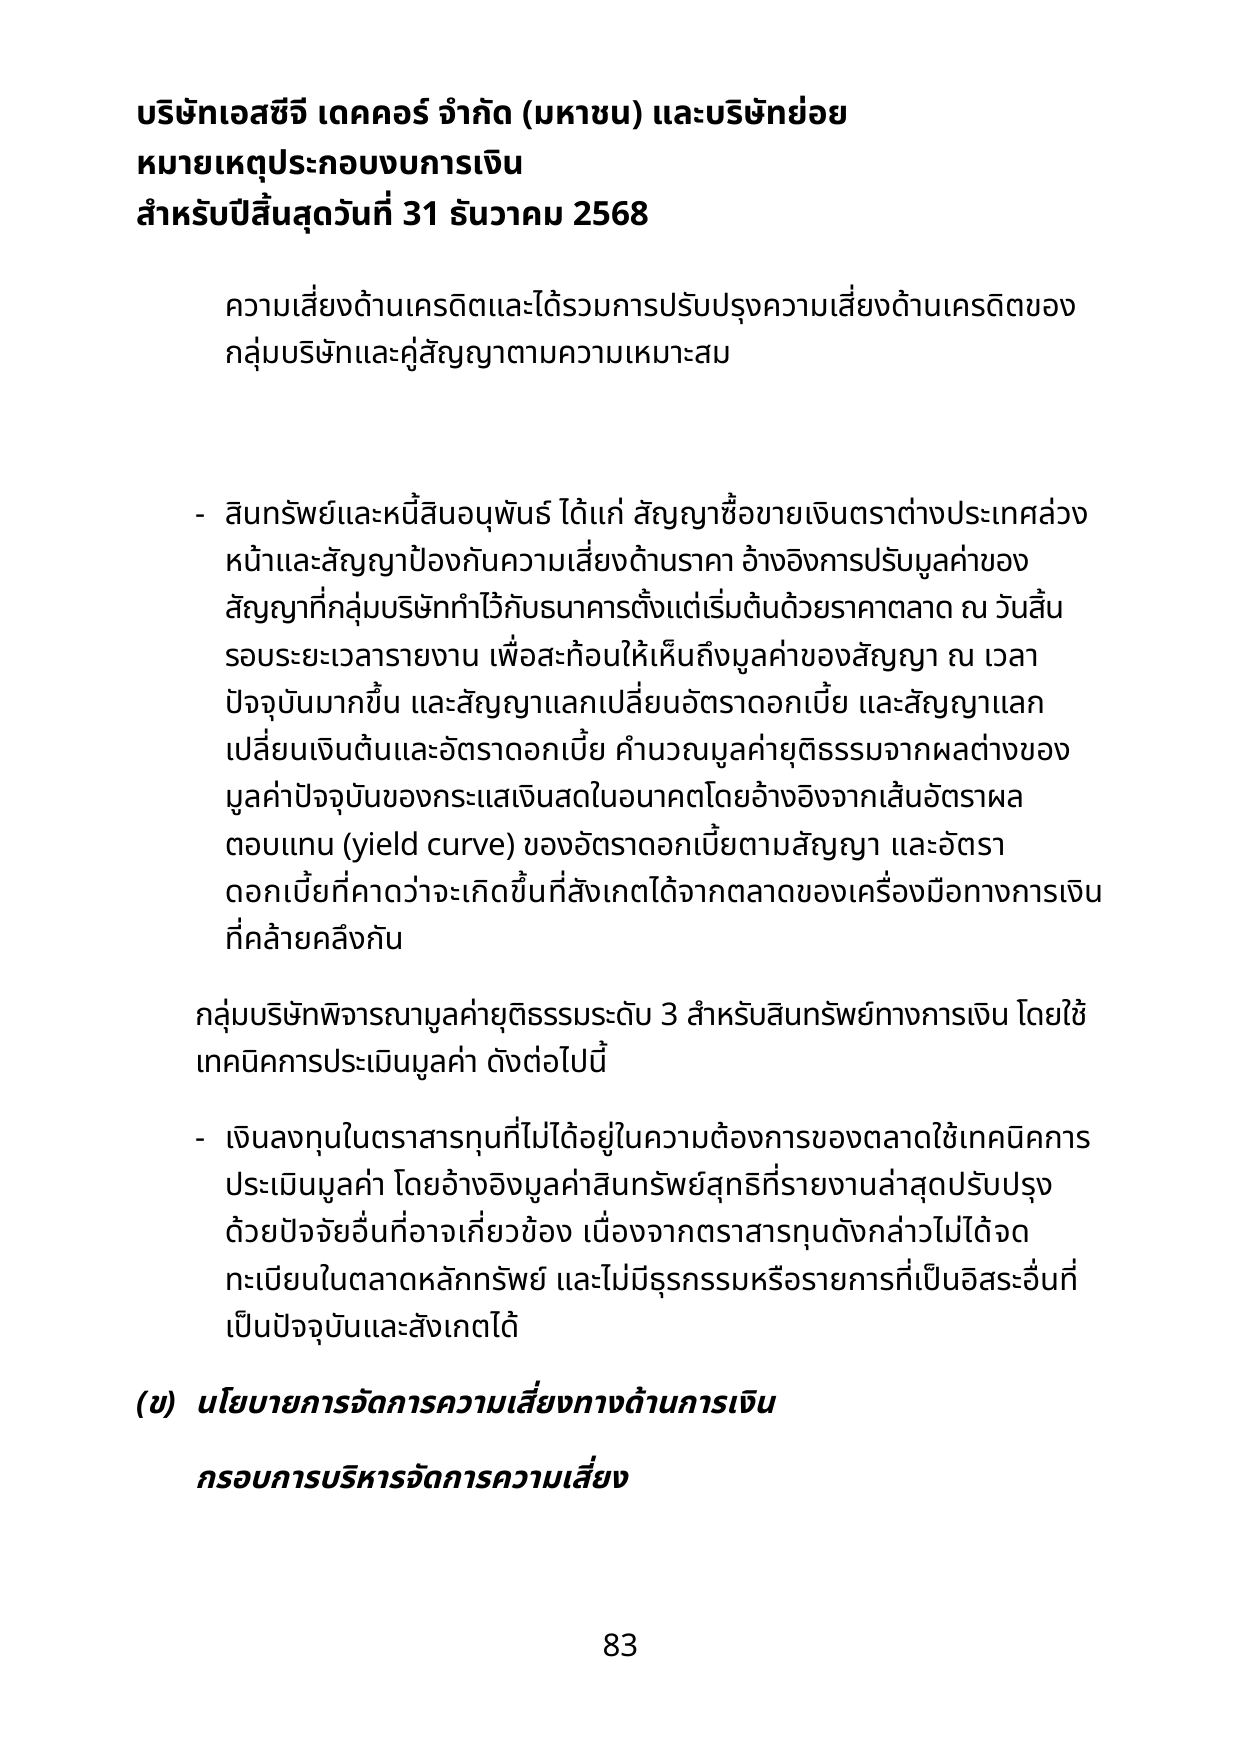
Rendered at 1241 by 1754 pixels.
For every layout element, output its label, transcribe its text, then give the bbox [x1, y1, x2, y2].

text กรอบการบริหารจัดการความเสี่ยง [195, 1456, 1104, 1503]
list เงินลงทุนในตราสารทุนที่ไม่ได้อยู่ในความต้องการของตลาดใช้เทคนิคการประเมินมูลค่า โดยอ้างอิงมูลค่าสินทรัพย์สุทธิที่รายงานล่าสุดปรับปรุงด้วยปัจจัยอื่นที่อาจเกี่ยวข้อง เนื่องจากตราสารทุนดังกล่าวไม่ได้จดทะเบียนในตลาดหลักทรัพย์ และไม่มีธุรกรรมหรือรายการที่เป็นอิสระอื่นที่เป็นปัจจุบันและสังเกตได้ [195, 1115, 1104, 1351]
list สินทรัพย์และหนี้สินอนุพันธ์ ได้แก่ สัญญาซื้อขายเงินตราต่างประเทศล่วงหน้าและสัญญาป้องกันความเสี่ยงด้านราคา อ้างอิงการปรับมูลค่าของสัญญาที่กลุ่มบริษัททำไว้กับธนาคารตั้งแต่เริ่มต้นด้วยราคาตลาด ณ วันสิ้นรอบระยะเวลารายงาน เพื่อสะท้อนให้เห็นถึงมูลค่าของสัญญา ณ เวลาปัจจุบันมากขึ้น และสัญญาแลกเปลี่ยนอัตราดอกเบี้ย และสัญญาแลกเปลี่ยนเงินต้นและอัตราดอกเบี้ย คำนวณมูลค่ายุติธรรมจากผลต่างของมูลค่าปัจจุบันของกระแสเงินสดในอนาคตโดยอ้างอิงจากเส้นอัตราผลตอบแทน (yield curve) ของอัตราดอกเบี้ยตามสัญญา และอัตราดอกเบี้ยที่คาดว่าจะเกิดขึ้นที่สังเกตได้จากตลาดของเครื่องมือทางการเงินที่คล้ายคลึงกัน [195, 491, 1104, 963]
text กลุ่มบริษัทพิจารณามูลค่ายุติธรรมระดับ 3 สำหรับสินทรัพย์ทางการเงิน โดยใช้เทคนิคการประเมินมูลค่า ดังต่อไปนี้ [195, 992, 1104, 1087]
list นโยบายการจัดการความเสี่ยงทางด้านการเงิน [136, 1380, 1104, 1427]
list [195, 283, 1104, 377]
